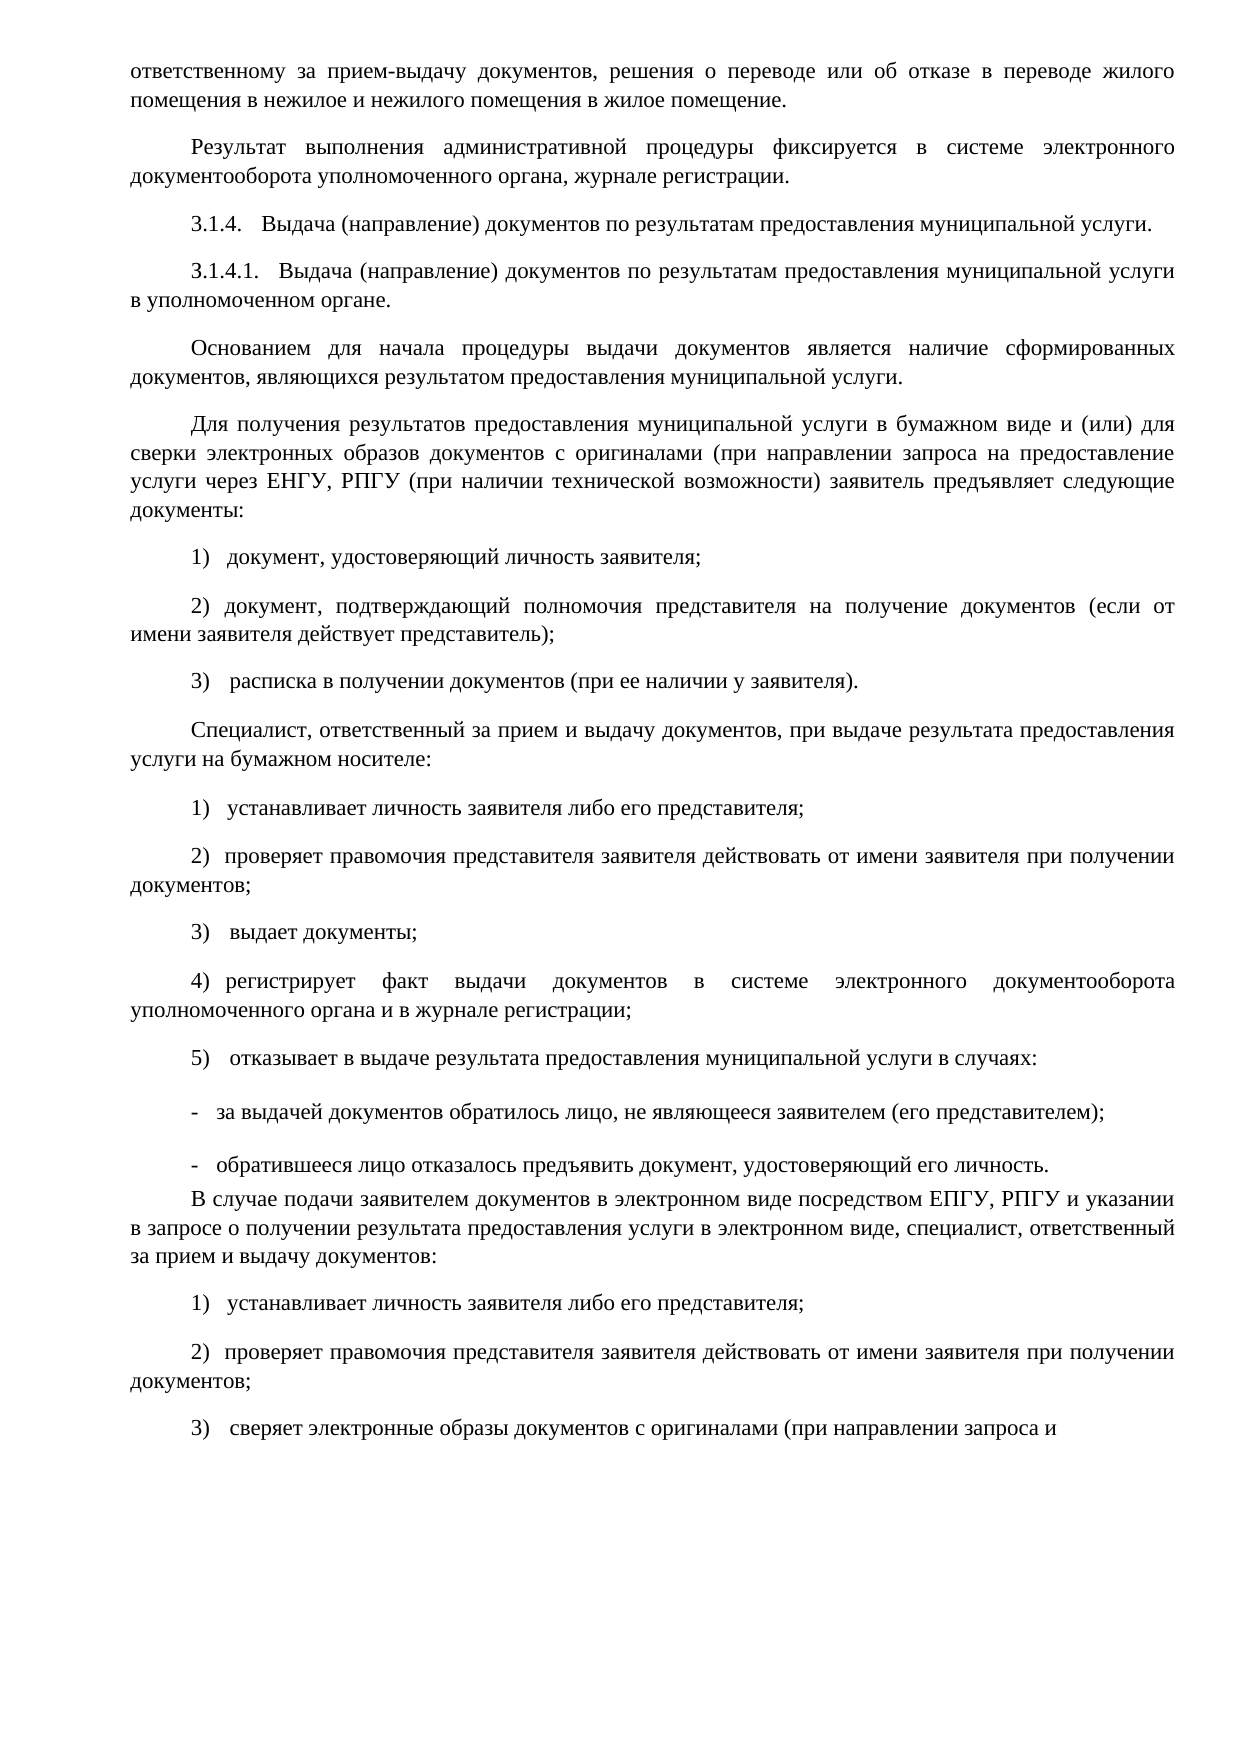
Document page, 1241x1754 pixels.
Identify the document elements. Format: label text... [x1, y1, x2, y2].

list обратившееся лицо отказалось предъявить документ, удостоверяющий его личность. [130, 1130, 1177, 1183]
list расписка в получении документов (при ее наличии у заявителя). [130, 671, 1177, 693]
list выдает документы; [130, 921, 1177, 944]
text В случае подачи заявителем документов в электронном виде посредством ЕПГУ, РПГУ и указании в запросе о получении результата предоставления услуги в электронном виде, специалист, ответственный за прием и выдачу документов: [130, 1183, 1177, 1269]
list Выдача (направление) документов по результатам предоставления муниципальной услуги. [130, 208, 1177, 237]
text Специалист, ответственный за прием и выдачу документов, при выдаче результата предоставления услуги на бумажном носителе: [130, 713, 1177, 772]
text Основанием для начала процедуры выдачи документов является наличие сформированных документов, являющихся результатом предоставления муниципальной услуги. [130, 333, 1177, 390]
list устанавливает личность заявителя либо его представителя; [130, 797, 1177, 819]
list за выдачей документов обратилось лицо, не являющееся заявителем (его представителем); [130, 1076, 1177, 1130]
list Выдача (направление) документов по результатам предоставления муниципальной услуги в уполномоченном органе. [130, 256, 1177, 313]
list сверяет электронные образы документов с оригиналами (при направлении запроса и [130, 1417, 1177, 1440]
list проверяет правомочия представителя заявителя действовать от имени заявителя при получении документов; [130, 841, 1177, 898]
list проверяет правомочия представителя заявителя действовать от имени заявителя при получении документов; [130, 1337, 1177, 1394]
text Для получения результатов предоставления муниципальной услуги в бумажном виде и (или) для сверки электронных образов документов с оригиналами (при направлении запроса на предоставление услуги через ЕНГУ, РПГУ (при наличии технической возможности) заявитель предъявляет следующие документы: [130, 408, 1177, 523]
text ответственному за прием-выдачу документов, решения о переводе или об отказе в переводе жилого помещения в нежилое и нежилого помещения в жилое помещение. [130, 56, 1177, 113]
list отказывает в выдаче результата предоставления муниципальной услуги в случаях: [130, 1023, 1177, 1076]
list регистрирует факт выдачи документов в системе электронного документооборота уполномоченного органа и в журнале регистрации; [130, 965, 1177, 1023]
text Результат выполнения административной процедуры фиксируется в системе электронного документооборота уполномоченного органа, журнале регистрации. [130, 131, 1177, 189]
list документ, подтверждающий полномочия представителя на получение документов (если от имени заявителя действует представитель); [130, 590, 1177, 647]
list устанавливает личность заявителя либо его представителя; [130, 1292, 1177, 1315]
list документ, удостоверяющий личность заявителя; [130, 546, 1177, 569]
